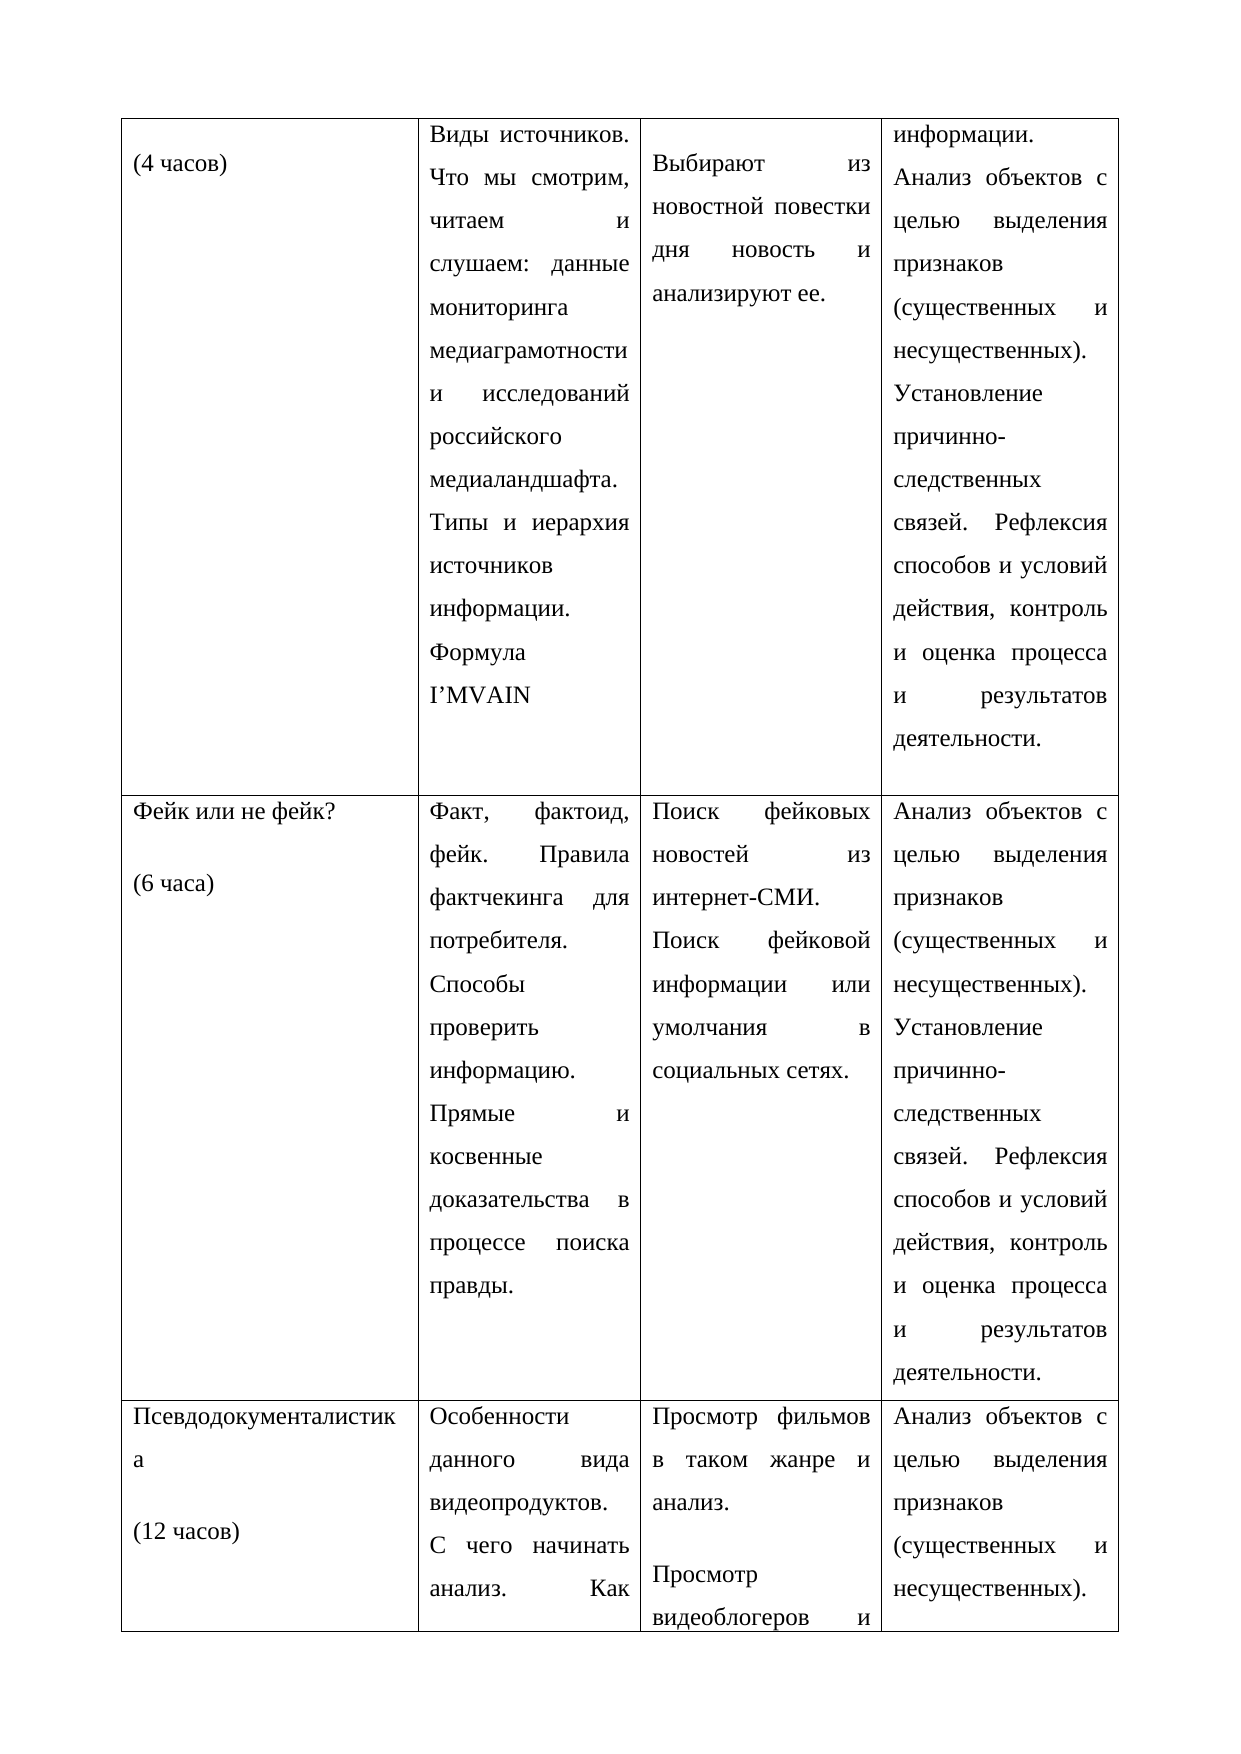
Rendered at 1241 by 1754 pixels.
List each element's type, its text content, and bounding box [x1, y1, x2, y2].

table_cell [882, 119, 1118, 795]
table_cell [122, 1401, 418, 1631]
table_cell Фейк или не фейк? (6 часа) [122, 796, 418, 1400]
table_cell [641, 1401, 881, 1631]
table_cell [419, 1401, 640, 1631]
table_cell Факт, фактоид, фейк. Правила фактчекинга для потребителя. Способы проверить информацию. Прямые и косвенные доказательства в процессе поиска правды. [419, 796, 640, 1400]
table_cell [122, 119, 418, 795]
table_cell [419, 119, 640, 795]
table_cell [882, 1401, 1118, 1631]
table_cell Поиск фейковых новостей из интернет-СМИ. Поиск фейковой информации или умолчания в социальных сетях. [641, 796, 881, 1400]
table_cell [641, 119, 881, 795]
